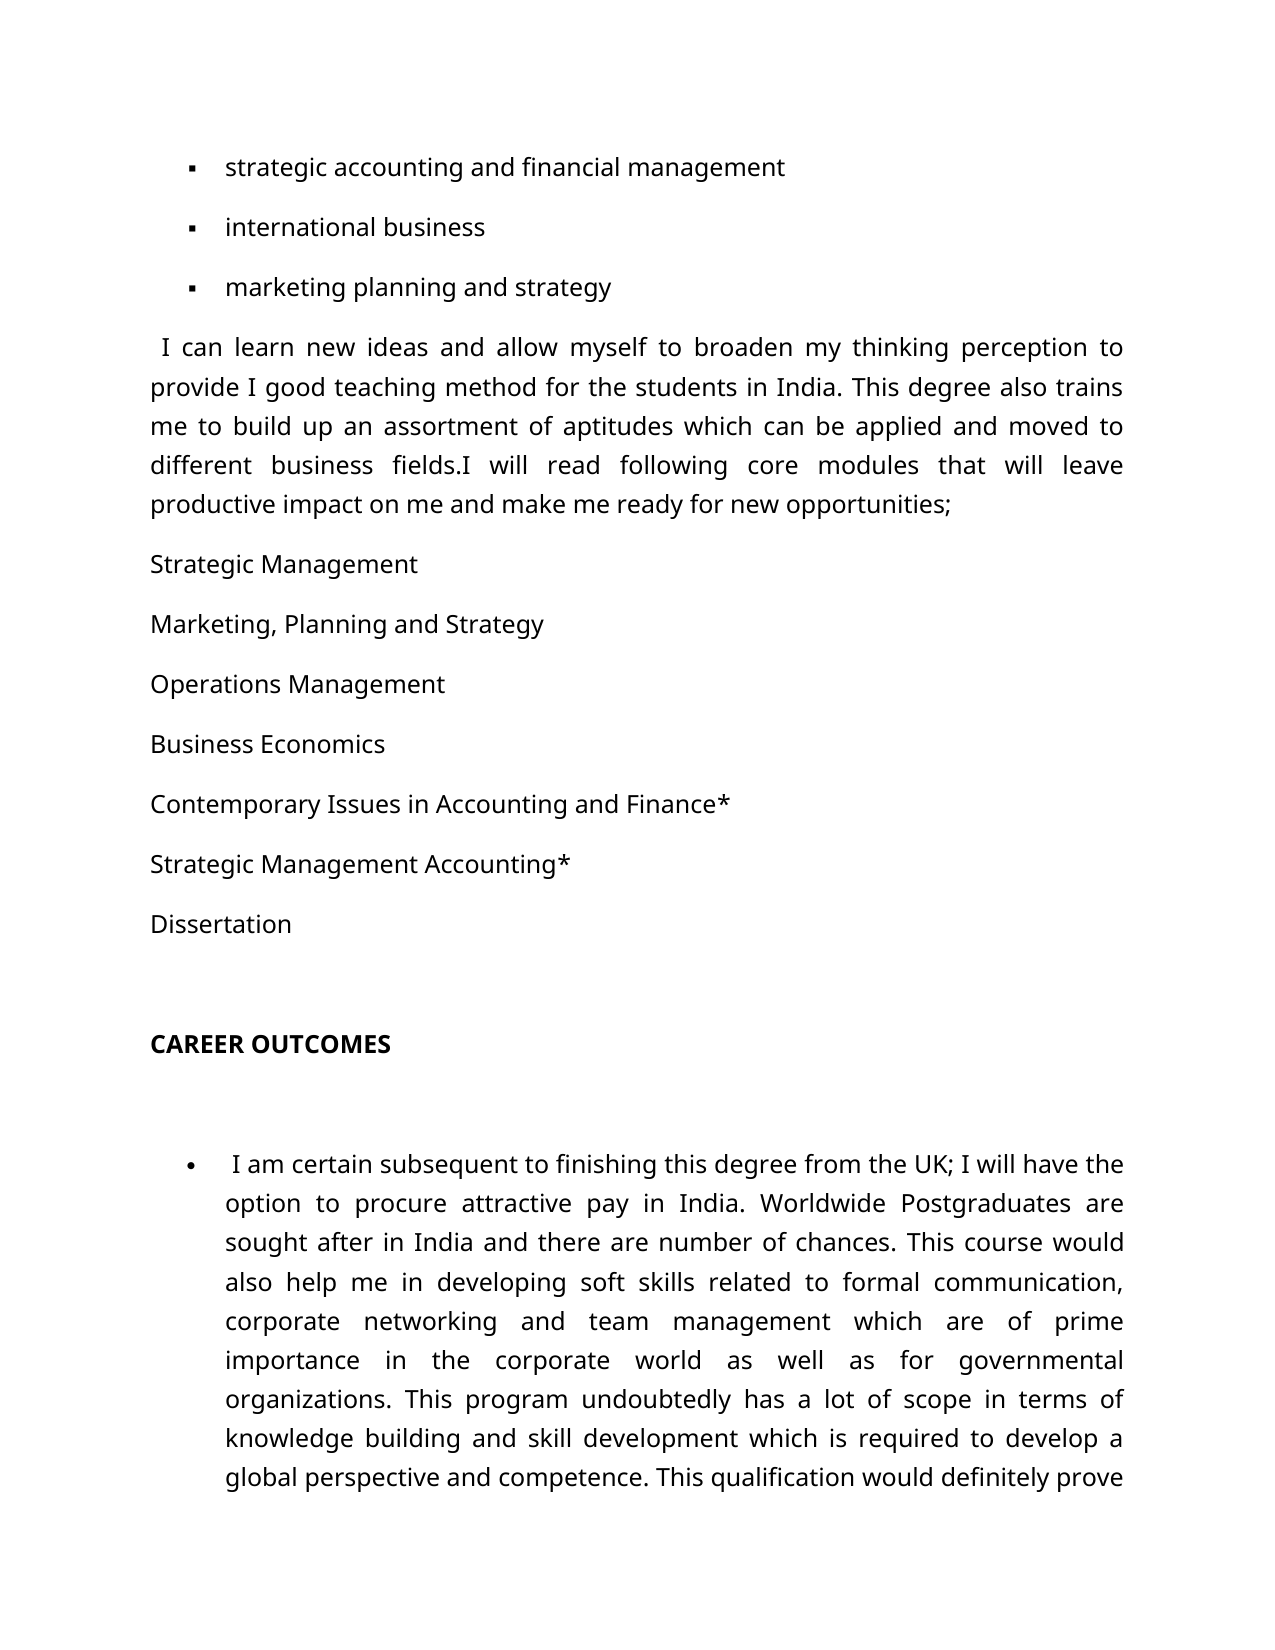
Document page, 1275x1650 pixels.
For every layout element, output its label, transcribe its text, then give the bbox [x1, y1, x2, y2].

list international business [187, 210, 1125, 244]
text Dissertation [150, 907, 1125, 941]
text Strategic Management [150, 547, 1125, 581]
text Strategic Management Accounting* [150, 847, 1125, 881]
text Contemporary Issues in Accounting and Finance* [150, 787, 1125, 821]
text Business Economics [150, 727, 1125, 761]
text I can learn new ideas and allow myself to broaden my thinking perception to provide I good teaching method for the students in India. This degree also trains me to build up an assortment of aptitudes which can be applied and moved to different business fields.I will read following core modules that will leave productive impact on me and make me ready for new opportunities; [150, 330, 1125, 521]
text Operations Management [150, 667, 1125, 701]
list marketing planning and strategy [187, 270, 1125, 304]
text Marketing, Planning and Strategy [150, 607, 1125, 641]
text CAREER OUTCOMES [150, 1027, 1125, 1061]
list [187, 1147, 1125, 1494]
list strategic accounting and financial management [187, 150, 1125, 184]
